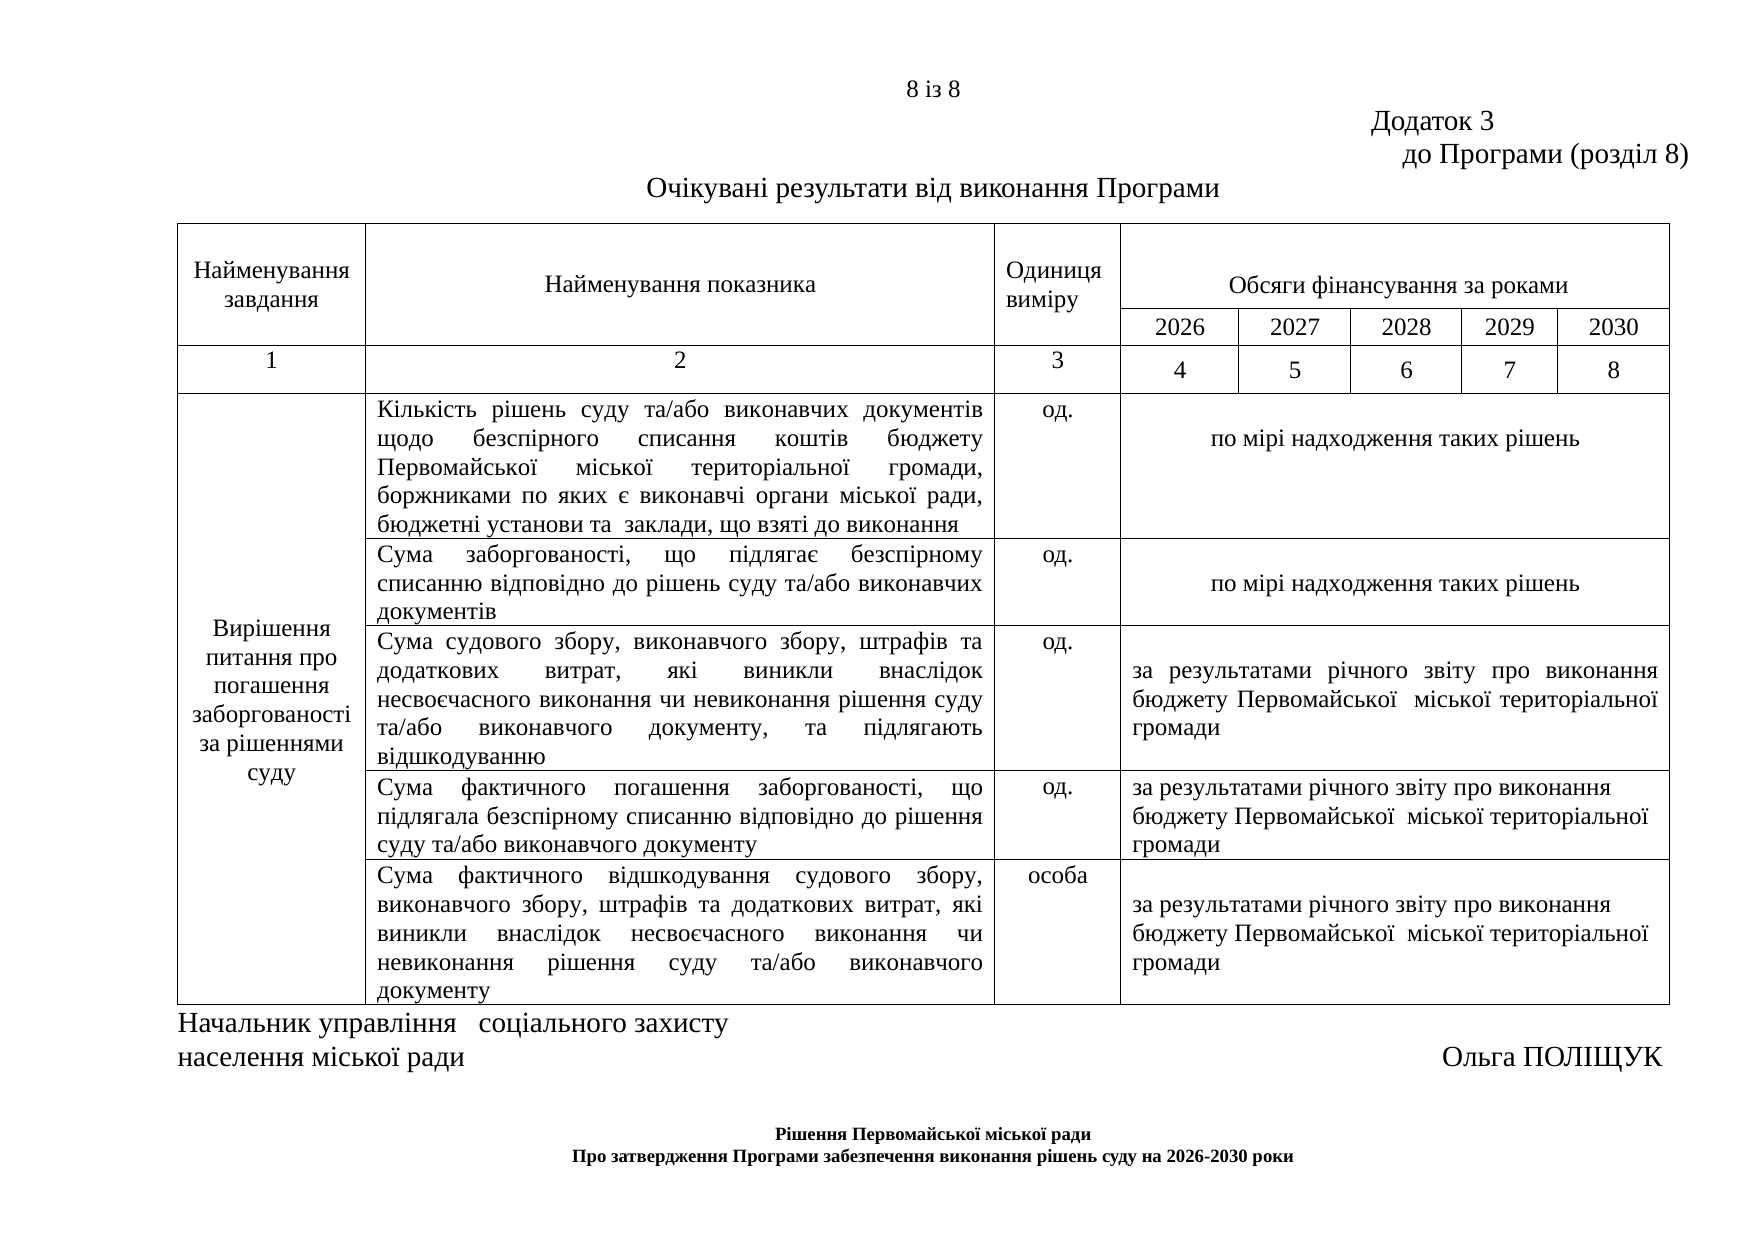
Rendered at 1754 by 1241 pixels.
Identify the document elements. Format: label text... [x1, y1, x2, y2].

table_cell Сума фактичного відшкодування судового збору, виконавчого збору, штрафів та додаткових витрат, які виникли внаслідок несвоєчасного виконання чи невиконання рішення суду та/або виконавчого документу [366, 860, 994, 1004]
table_cell 3 [995, 346, 1120, 393]
text населення міської ради Ольга ПОЛІЩУК [177, 1039, 1689, 1072]
table_cell од. [995, 771, 1120, 859]
table_cell Вирішення питання про погашення заборгованості за рішеннями суду [178, 394, 365, 1004]
table_cell 2027 [1239, 309, 1350, 344]
table_cell 8 [1558, 346, 1669, 393]
table_cell 2030 [1558, 309, 1669, 344]
table_header Найменування показника [366, 224, 994, 344]
table_header Найменування завдання [178, 224, 365, 344]
table_cell за результатами річного звіту про виконання бюджету Первомайської міської територіальної громади [1121, 626, 1669, 770]
table_cell Сума фактичного погашення заборгованості, що підлягала безспірному списанню відповідно до рішення суду та/або виконавчого документу [366, 771, 994, 859]
text до Програми (розділ 8) [177, 136, 1689, 170]
table_cell од. [995, 626, 1120, 770]
table_cell 1 [178, 346, 365, 393]
table_cell Кількість рішень суду та/або виконавчих документів щодо безспірного списання коштів бюджету Первомайської міської територіальної громади, боржниками по яких є виконавчі органи міської ради, бюджетні установи та заклади, що взяті до виконання [366, 394, 994, 538]
table_cell особа [995, 860, 1120, 1004]
table_cell од. [995, 394, 1120, 538]
table_cell Сума судового збору, виконавчого збору, штрафів та додаткових витрат, які виникли внаслідок несвоєчасного виконання чи невиконання рішення суду та/або виконавчого документу, та підлягають відшкодуванню [366, 626, 994, 770]
table_cell 2029 [1462, 309, 1557, 344]
table_cell 2028 [1351, 309, 1461, 344]
table_cell 5 [1239, 346, 1350, 393]
text Додаток 3 [177, 103, 1689, 136]
table_cell 7 [1462, 346, 1557, 393]
table_cell 2 [366, 346, 994, 393]
table_cell по мірі надходження таких рішень [1121, 394, 1669, 538]
table_cell по мірі надходження таких рішень [1121, 539, 1669, 625]
table_header Обсяги фінансування за роками [1121, 224, 1669, 308]
table_cell 4 [1121, 346, 1238, 393]
table_cell Сума заборгованості, що підлягає безспірному списанню відповідно до рішень суду та/або виконавчих документів [366, 539, 994, 625]
table_cell 2026 [1121, 309, 1238, 344]
table_cell од. [995, 539, 1120, 625]
table_cell 6 [1351, 346, 1461, 393]
table_header Одиниця виміру [995, 224, 1120, 344]
text Очікувані результати від виконання Програми [177, 170, 1689, 203]
text Начальник управління соціального захисту [177, 1005, 1689, 1039]
table_cell за результатами річного звіту про виконання бюджету Первомайської міської територіальної громади [1121, 771, 1669, 859]
table_cell за результатами річного звіту про виконання бюджету Первомайської міської територіальної громади [1121, 860, 1669, 1004]
